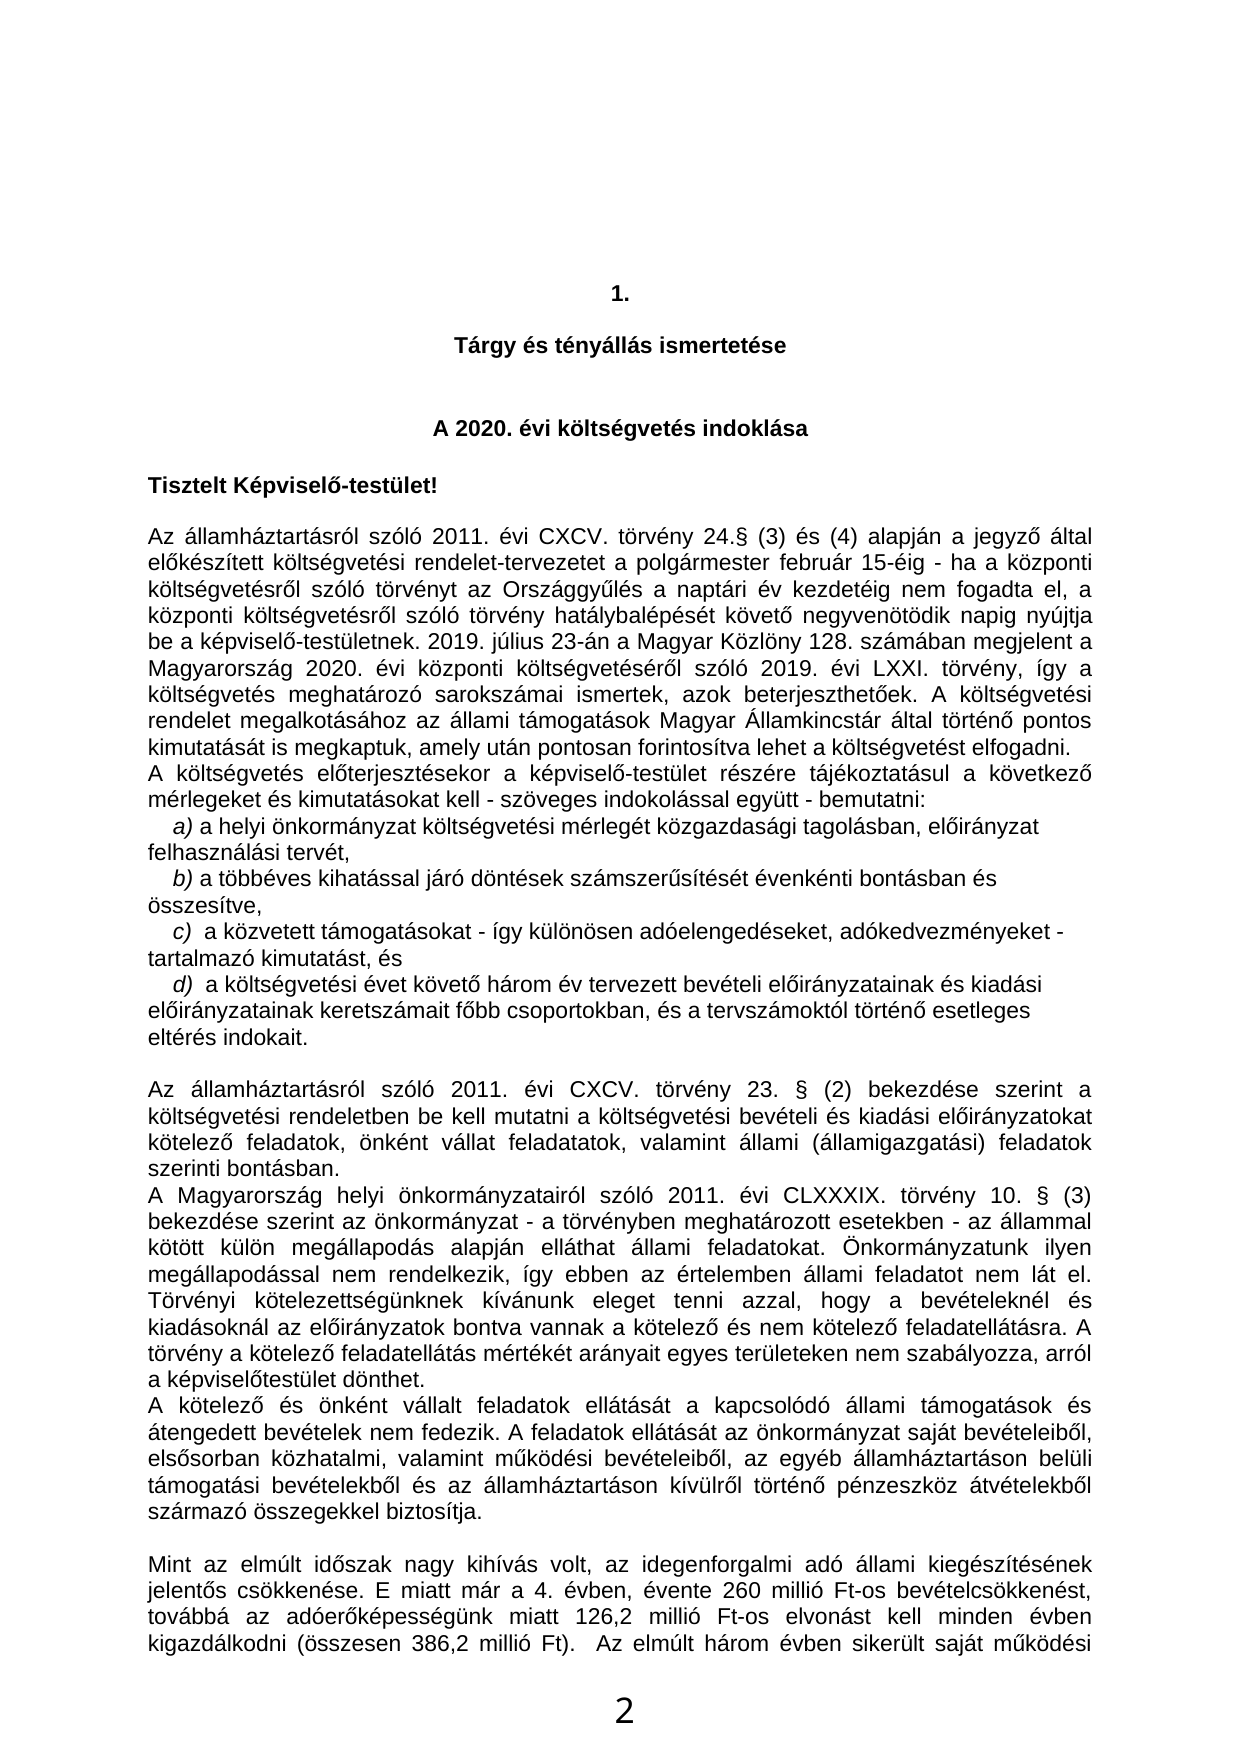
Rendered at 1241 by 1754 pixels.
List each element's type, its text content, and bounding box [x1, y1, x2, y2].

text d) a költségvetési évet követő három év tervezett bevételi előirányzatainak és kiadási előirányzatainak keretszámait főbb csoportokban, és a tervszámoktól történő esetleges eltérés indokait. [148, 971, 1093, 1050]
text Tisztelt Képviselő-testület! [148, 472, 1093, 498]
subtitle Az államháztartásról szóló 2011. évi CXCV. törvény 24.§ (3) és (4) alapján a jegyző által előkészített költségvetési rendelet-tervezetet a polgármester február 15-éig - ha a központi költségvetésről szóló törvényt az Országgyűlés a naptári év kezdetéig nem fogadta el, a központi költségvetésről szóló törvény hatálybalépését követő negyvenötödik napig nyújtja be a képviselő-testületnek. 2019. július 23-án a Magyar Közlöny 128. számában megjelent a Magyarország 2020. évi központi költségvetéséről szóló 2019. évi LXXI. törvény, így a költségvetés meghatározó sarokszámai ismertek, azok beterjeszthetőek. A költségvetési rendelet megalkotásához az állami támogatások Magyar Államkincstár által történő pontos kimutatását is megkaptuk, amely után pontosan forintosítva lehet a költségvetést elfogadni. [148, 523, 1093, 760]
subtitle A költségvetés előterjesztésekor a képviselő-testület részére tájékoztatásul a következő mérlegeket és kimutatásokat kell - szöveges indokolással együtt - bemutatni: [148, 760, 1093, 813]
text Az államháztartásról szóló 2011. évi CXCV. törvény 23. § (2) bekezdése szerint a költségvetési rendeletben be kell mutatni a költségvetési bevételi és kiadási előirányzatokat kötelező feladatok, önként vállat feladatatok, valamint állami (államigazgatási) feladatok szerinti bontásban. [148, 1076, 1093, 1182]
text 1. [148, 279, 1093, 306]
text A kötelező és önként vállalt feladatok ellátását a kapcsolódó állami támogatások és átengedett bevételek nem fedezik. A feladatok ellátását az önkormányzat saját bevételeiből, elsősorban közhatalmi, valamint működési bevételeiből, az egyéb államháztartáson belüli támogatási bevételekből és az államháztartáson kívülről történő pénzeszköz átvételekből származó összegekkel biztosítja. [148, 1392, 1093, 1524]
text a) a helyi önkormányzat költségvetési mérlegét közgazdasági tagolásban, előirányzat felhasználási tervét, [148, 813, 1093, 865]
text A Magyarország helyi önkormányzatairól szóló 2011. évi CLXXXIX. törvény 10. § (3) bekezdése szerint az önkormányzat - a törvényben meghatározott esetekben - az állammal kötött külön megállapodás alapján elláthat állami feladatokat. Önkormányzatunk ilyen megállapodással nem rendelkezik, így ebben az értelemben állami feladatot nem lát el. Törvényi kötelezettségünknek kívánunk eleget tenni azzal, hogy a bevételeknél és kiadásoknál az előirányzatok bontva vannak a kötelező és nem kötelező feladatellátásra. A törvény a kötelező feladatellátás mértékét arányait egyes területeken nem szabályozza, arról a képviselőtestület dönthet. [148, 1182, 1093, 1392]
text A 2020. évi költségvetés indoklása [148, 415, 1093, 442]
text b) a többéves kihatással járó döntések számszerűsítését évenkénti bontásban és összesítve, [148, 865, 1093, 918]
text Tárgy és tényállás ismertetése [148, 332, 1093, 359]
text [148, 1551, 1093, 1656]
text c) a közvetett támogatásokat - így különösen adóelengedéseket, adókedvezményeket - tartalmazó kimutatást, és [148, 918, 1093, 971]
